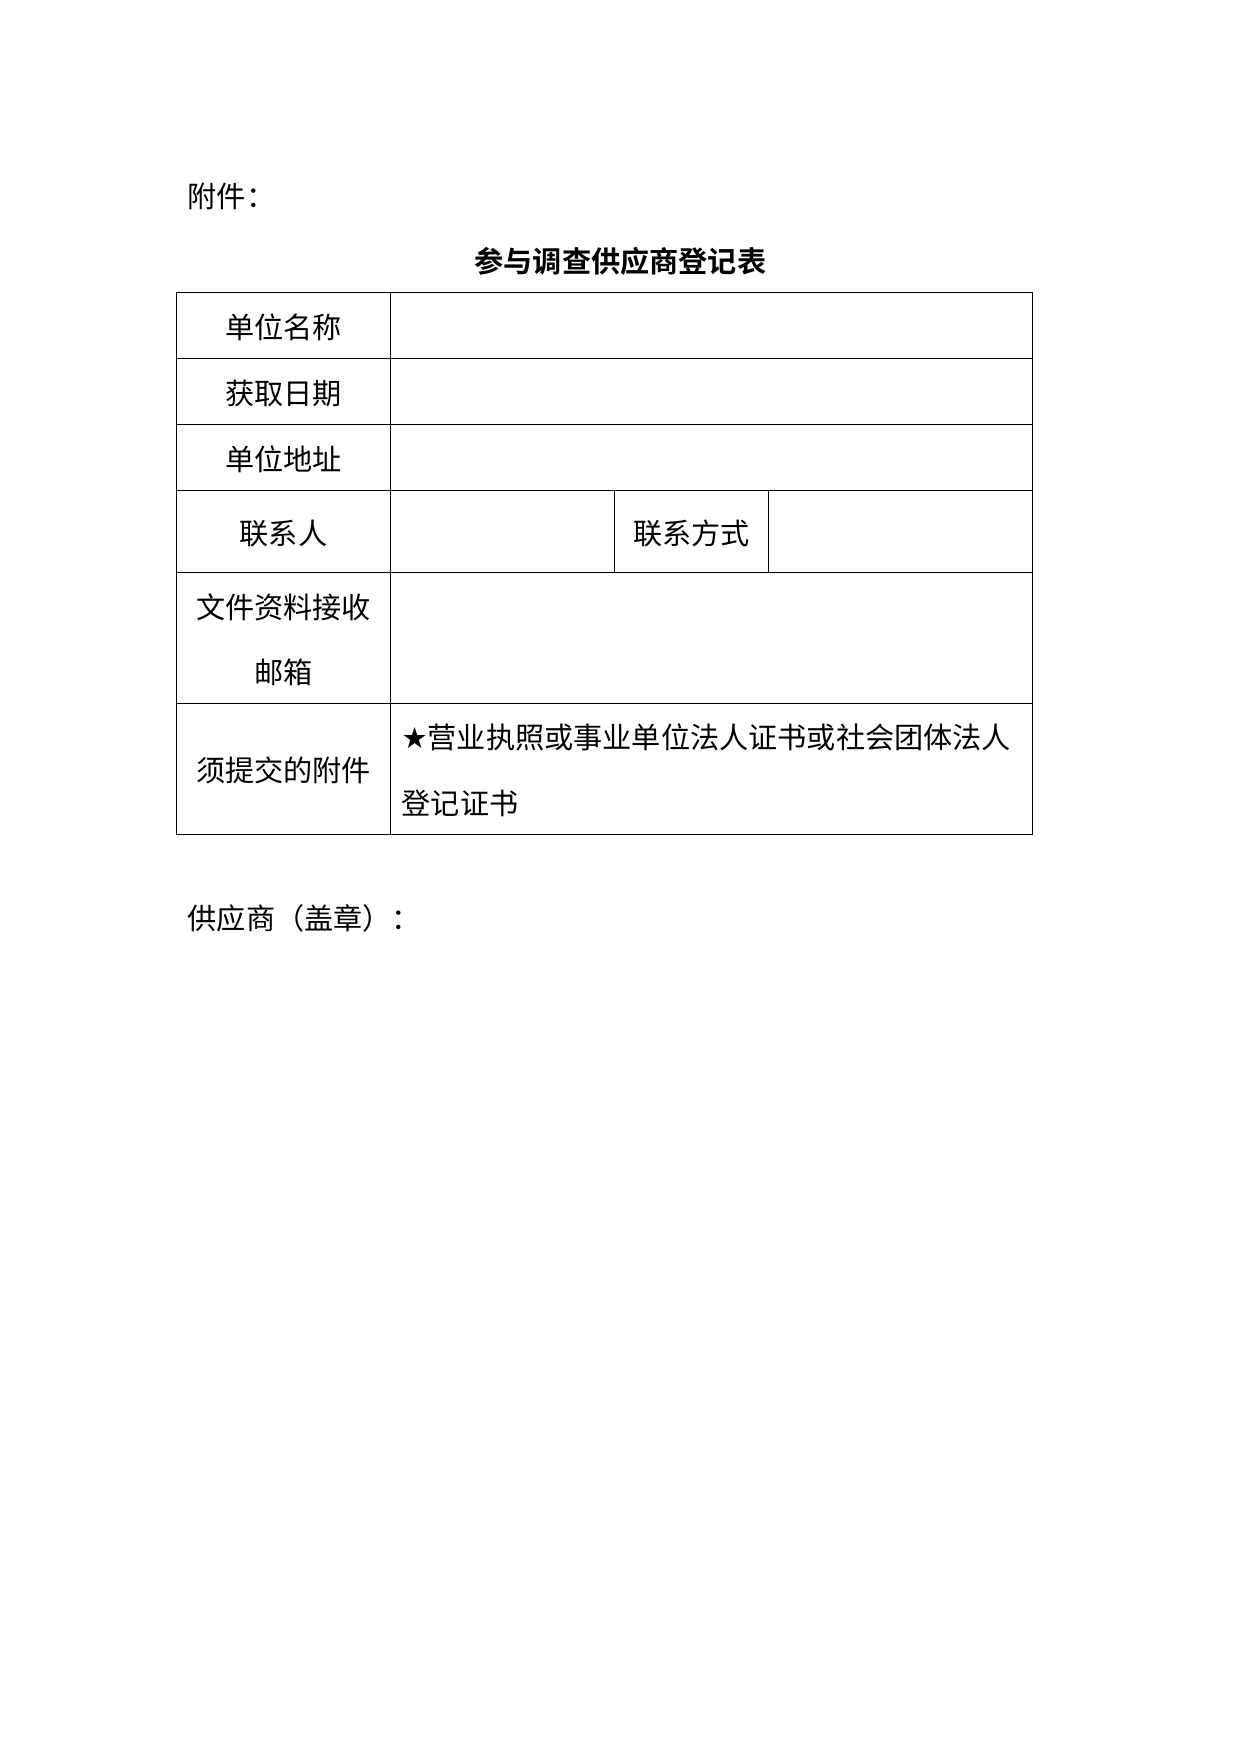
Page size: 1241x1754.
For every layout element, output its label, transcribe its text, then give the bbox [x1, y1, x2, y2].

table_cell 获取日期 [177, 359, 390, 424]
table_header 单位名称 [177, 293, 390, 358]
text 附件： [187, 162, 1053, 227]
table_cell 单位地址 [177, 425, 390, 490]
table_cell 联系方式 [615, 491, 768, 572]
text 供应商（盖章）： [187, 895, 1053, 938]
table_cell [391, 425, 1032, 490]
table_cell 文件资料接收邮箱 [177, 573, 390, 703]
table_cell [391, 359, 1032, 424]
table_header [391, 293, 1032, 358]
text 参与调查供应商登记表 [187, 227, 1053, 292]
table_cell ★营业执照或事业单位法人证书或社会团体法人登记证书 [391, 704, 1032, 834]
table_cell 须提交的附件 [177, 704, 390, 834]
table_cell [391, 491, 614, 572]
table_cell [391, 573, 1032, 703]
table_cell 联系人 [177, 491, 390, 572]
table_cell [769, 491, 1032, 572]
